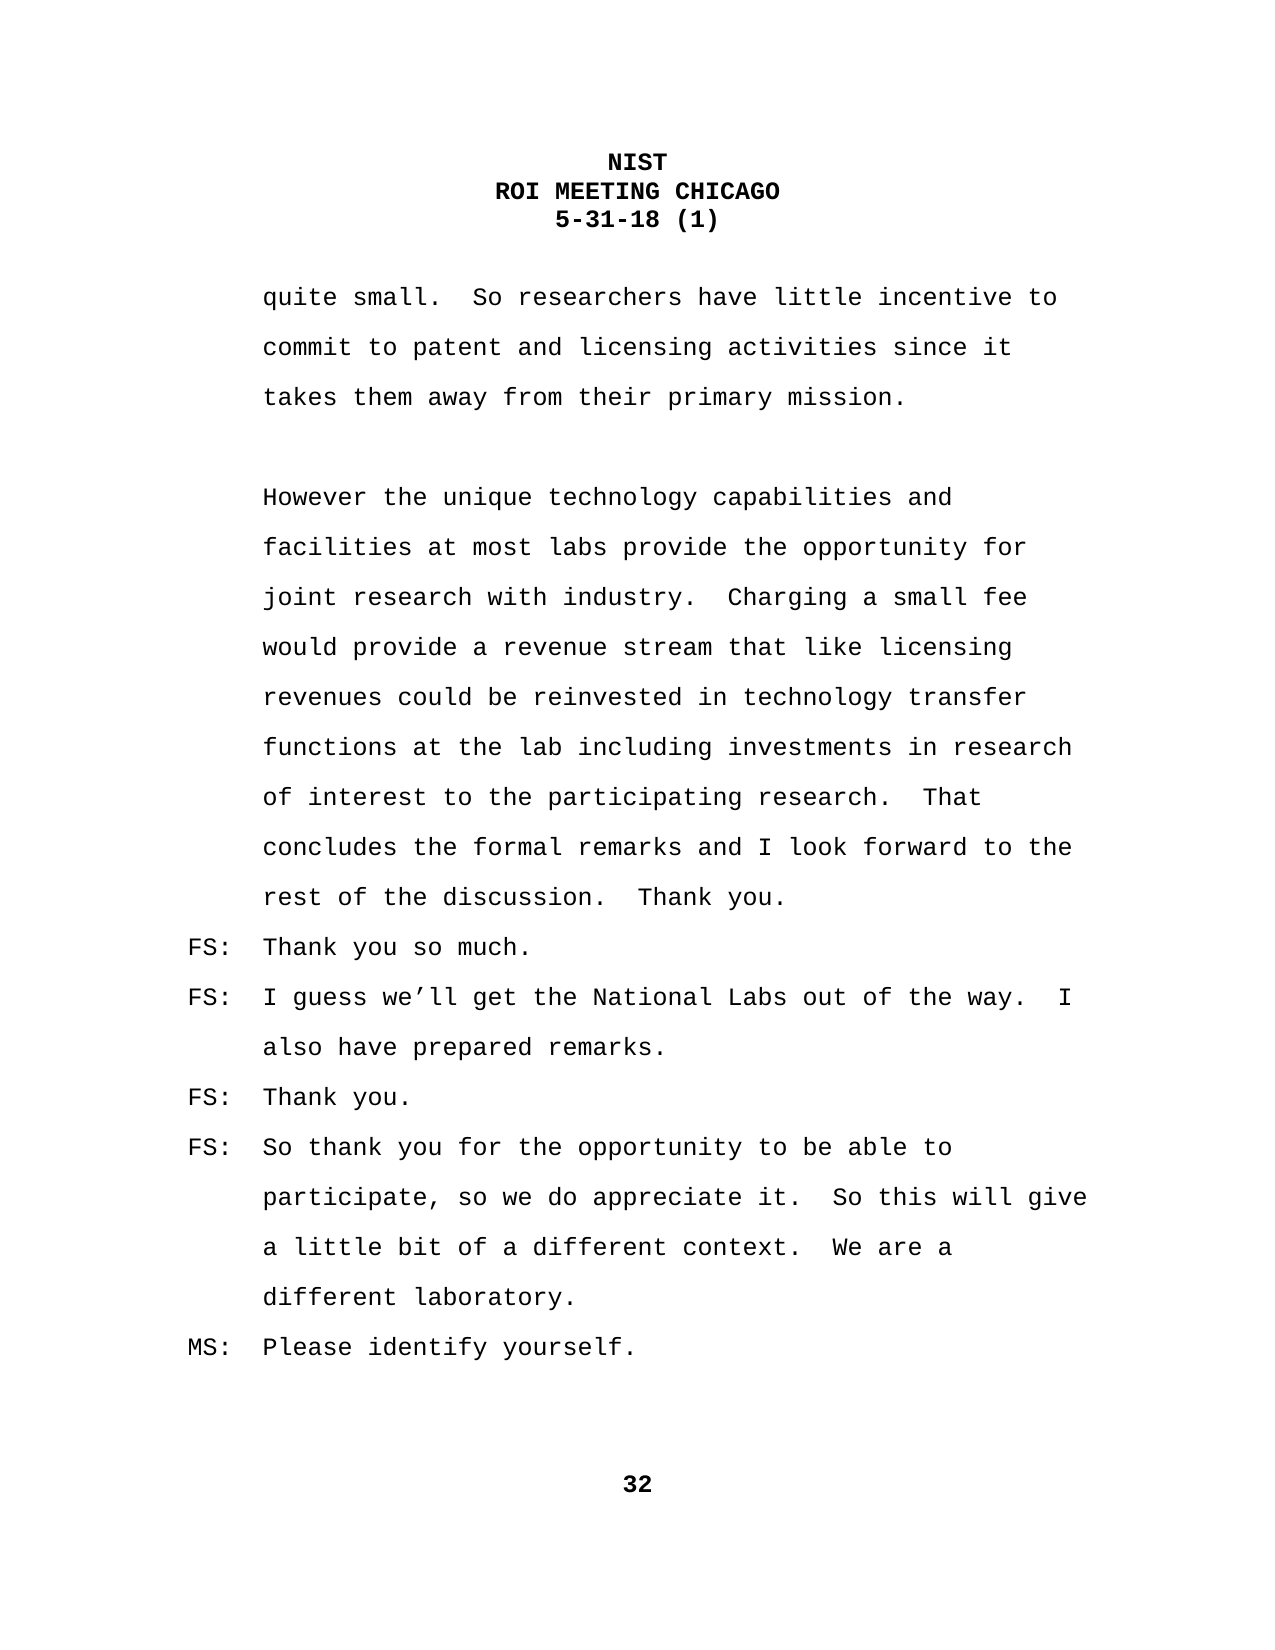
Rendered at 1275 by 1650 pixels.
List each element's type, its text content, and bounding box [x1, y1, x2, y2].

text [262, 263, 1087, 413]
text FS: I guess we’ll get the National Labs out of the way. I also have prepared remarks. [187, 963, 1087, 1063]
text FS: So thank you for the opportunity to be able to participate, so we do appreciate it. So this will give a little bit of a different context. We are a different laboratory. [187, 1113, 1087, 1313]
text MS: Please identify yourself. [187, 1313, 1087, 1363]
text FS: Thank you. [187, 1063, 1087, 1113]
text However the unique technology capabilities and facilities at most labs provide the opportunity for joint research with industry. Charging a small fee would provide a revenue stream that like licensing revenues could be reinvested in technology transfer functions at the lab including investments in research of interest to the participating research. That concludes the formal remarks and I look forward to the rest of the discussion. Thank you. [262, 463, 1087, 913]
text FS: Thank you so much. [187, 913, 1087, 963]
